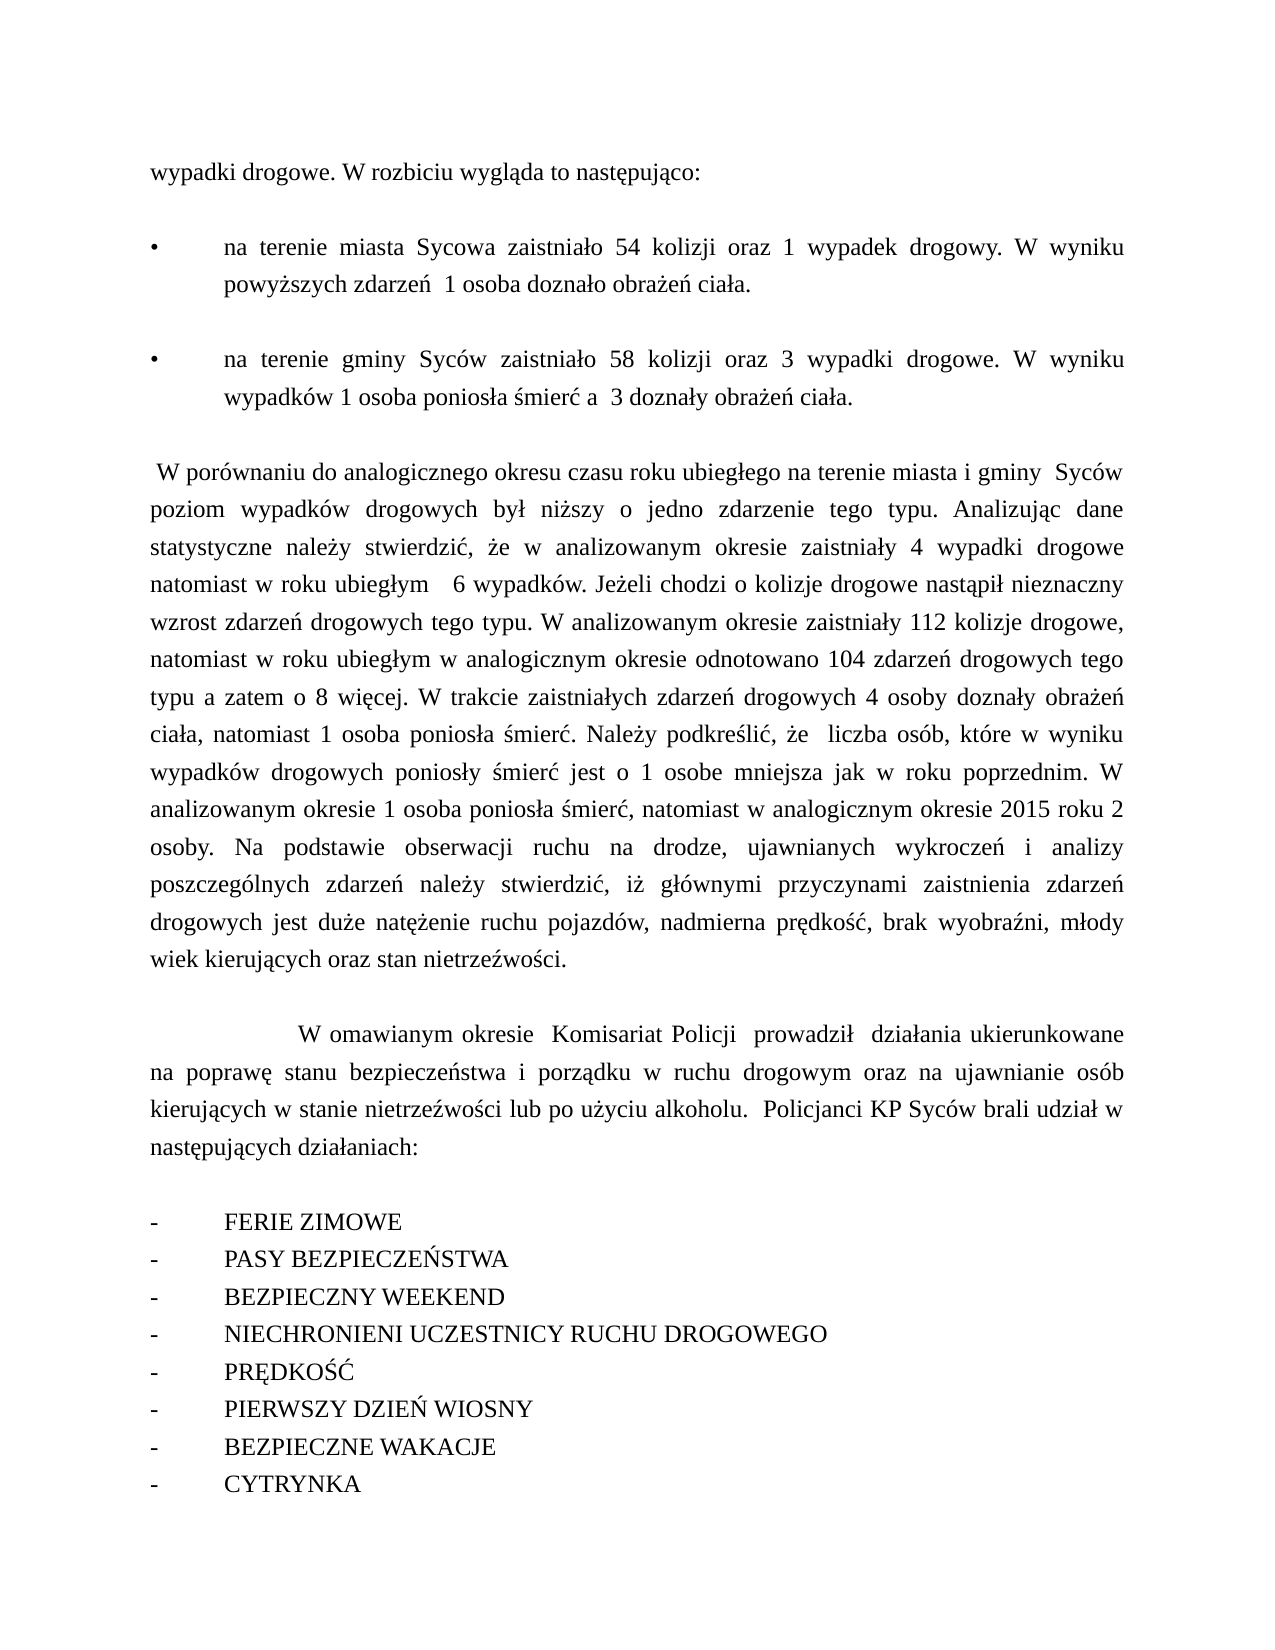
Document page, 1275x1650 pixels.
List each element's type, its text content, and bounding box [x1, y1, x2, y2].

text - CYTRYNKA [150, 1462, 1125, 1500]
text - FERIE ZIMOWE [150, 1200, 1125, 1237]
text - PIERWSZY DZIEŃ WIOSNY [150, 1387, 1125, 1425]
text • na terenie gminy Syców zaistniało 58 kolizji oraz 3 wypadki drogowe. W wyniku wypadków 1 osoba poniosła śmierć a 3 doznały obrażeń ciała. [150, 337, 1125, 412]
text • na terenie miasta Sycowa zaistniało 54 kolizji oraz 1 wypadek drogowy. W wyniku powyższych zdarzeń 1 osoba doznało obrażeń ciała. [150, 225, 1125, 300]
text - PASY BEZPIECZEŃSTWA [150, 1237, 1125, 1275]
text - PRĘDKOŚĆ [150, 1350, 1125, 1387]
text W omawianym okresie Komisariat Policji prowadził działania ukierunkowane na poprawę stanu bezpieczeństwa i porządku w ruchu drogowym oraz na ujawnianie osób kierujących w stanie nietrzeźwości lub po użyciu alkoholu. Policjanci KP Syców brali udział w następujących działaniach: [150, 1012, 1125, 1162]
text W porównaniu do analogicznego okresu czasu roku ubiegłego na terenie miasta i gminy Syców poziom wypadków drogowych był niższy o jedno zdarzenie tego typu. Analizując dane statystyczne należy stwierdzić, że w analizowanym okresie zaistniały 4 wypadki drogowe natomiast w roku ubiegłym 6 wypadków. Jeżeli chodzi o kolizje drogowe nastąpił nieznaczny wzrost zdarzeń drogowych tego typu. W analizowanym okresie zaistniały 112 kolizje drogowe, natomiast w roku ubiegłym w analogicznym okresie odnotowano 104 zdarzeń drogowych tego typu a zatem o 8 więcej. W trakcie zaistniałych zdarzeń drogowych 4 osoby doznały obrażeń ciała, natomiast 1 osoba poniosła śmierć. Należy podkreślić, że liczba osób, które w wyniku wypadków drogowych poniosły śmierć jest o 1 osobe mniejsza jak w roku poprzednim. W analizowanym okresie 1 osoba poniosła śmierć, natomiast w analogicznym okresie 2015 roku 2 osoby. Na podstawie obserwacji ruchu na drodze, ujawnianych wykroczeń i analizy poszczególnych zdarzeń należy stwierdzić, iż głównymi przyczynami zaistnienia zdarzeń drogowych jest duże natężenie ruchu pojazdów, nadmierna prędkość, brak wyobraźni, młody wiek kierujących oraz stan nietrzeźwości. [150, 450, 1125, 975]
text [150, 150, 1125, 187]
text - NIECHRONIENI UCZESTNICY RUCHU DROGOWEGO [150, 1312, 1125, 1350]
text - BEZPIECZNE WAKACJE [150, 1425, 1125, 1462]
text - BEZPIECZNY WEEKEND [150, 1275, 1125, 1312]
